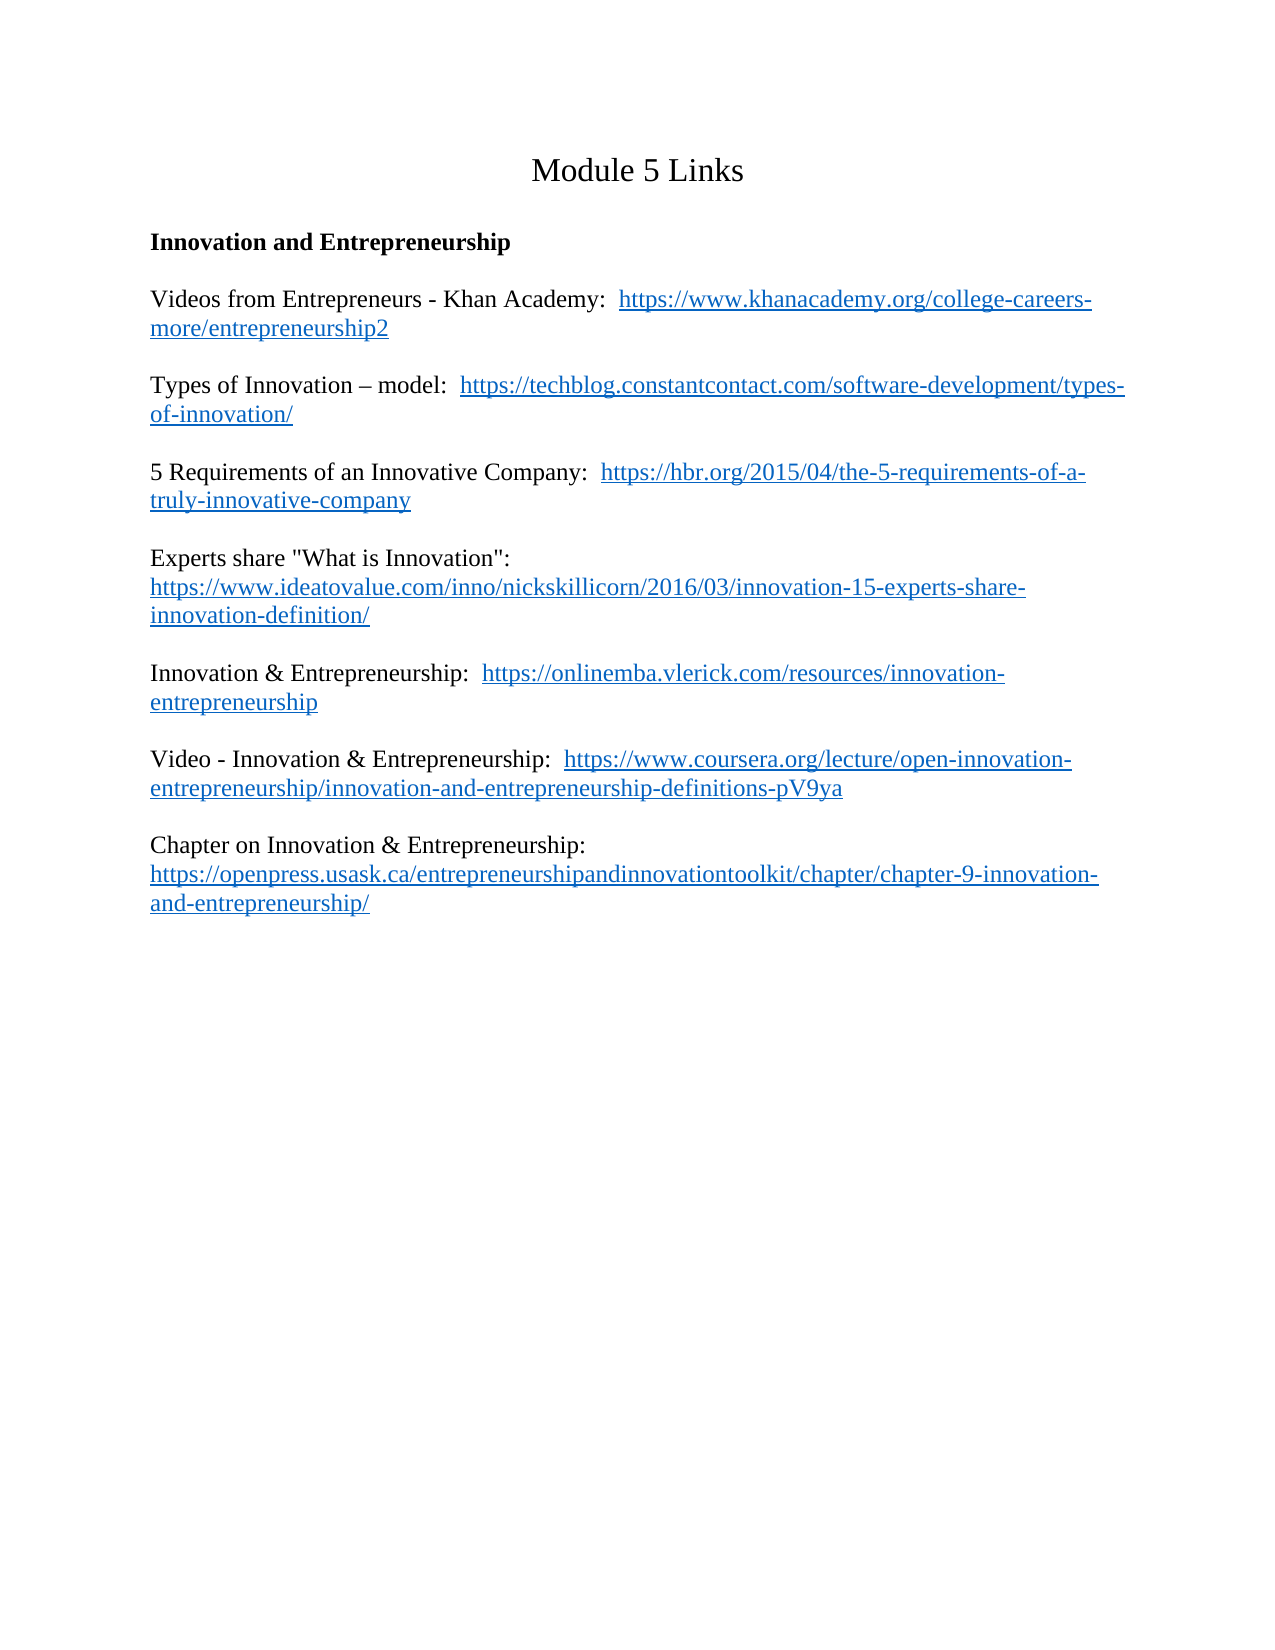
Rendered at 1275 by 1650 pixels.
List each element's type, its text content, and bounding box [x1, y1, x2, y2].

text Chapter on Innovation & Entrepreneurship: https://openpress.usask.ca/entrepreneurshipandinnovationtoolkit/chapter/chapter-9-innovation-and-entrepreneurship/ [150, 830, 1125, 917]
text Module 5 Links [150, 150, 1125, 188]
text Innovation and Entrepreneurship [150, 227, 1125, 255]
text Videos from Entrepreneurs - Khan Academy: https://www.khanacademy.org/college-careers-more/entrepreneurship2 [150, 284, 1125, 342]
text Video - Innovation & Entrepreneurship: https://www.coursera.org/lecture/open-innovation-entrepreneurship/innovation-and-entrepreneurship-definitions-pV9ya [150, 744, 1125, 802]
text Experts share "What is Innovation": https://www.ideatovalue.com/inno/nickskillicorn/2016/03/innovation-15-experts-share-innovation-definition/ [150, 543, 1125, 629]
text 5 Requirements of an Innovative Company: https://hbr.org/2015/04/the-5-requirements-of-a-truly-innovative-company [150, 457, 1125, 514]
text Types of Innovation – model: https://techblog.constantcontact.com/software-development/types-of-innovation/ [150, 370, 1125, 428]
text Innovation & Entrepreneurship: https://onlinemba.vlerick.com/resources/innovation-entrepreneurship [150, 658, 1125, 715]
